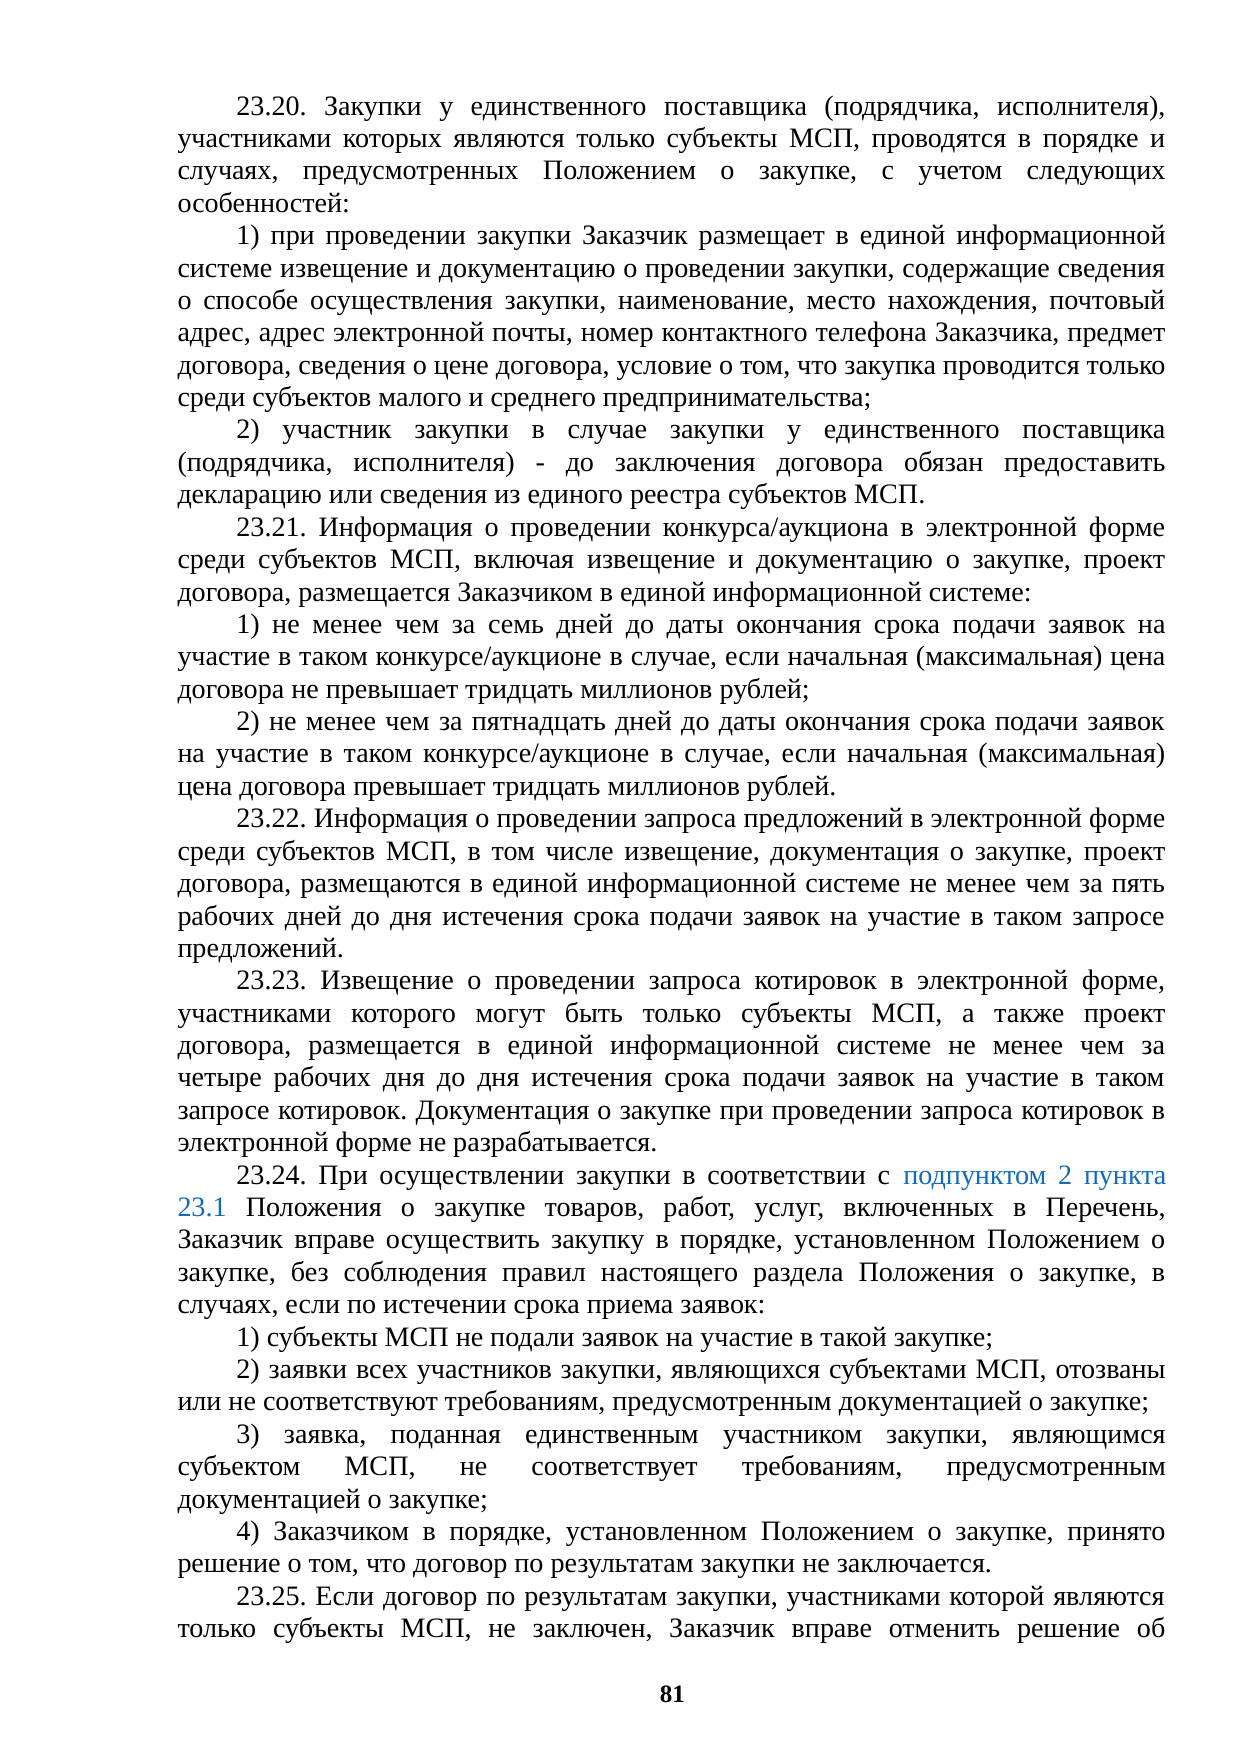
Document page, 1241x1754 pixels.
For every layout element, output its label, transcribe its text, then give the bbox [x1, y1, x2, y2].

text 23.22. Информация о проведении запроса предложений в электронной форме среди субъектов МСП, в том числе извещение, документация о закупке, проект договора, размещаются в единой информационной системе не менее чем за пять рабочих дней до дня истечения срока подачи заявок на участие в таком запросе предложений. [177, 801, 1167, 963]
text 2) участник закупки в случае закупки у единственного поставщика (подрядчика, исполнителя) - до заключения договора обязан предоставить декларацию или сведения из единого реестра субъектов МСП. [177, 413, 1167, 510]
text 23.20. Закупки у единственного поставщика (подрядчика, исполнителя), участниками которых являются только субъекты МСП, проводятся в порядке и случаях, предусмотренных Положением о закупке, с учетом следующих особенностей: [177, 89, 1167, 218]
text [177, 1579, 1167, 1644]
text 3) заявка, поданная единственным участником закупки, являющимся субъектом МСП, не соответствует требованиям, предусмотренным документацией о закупке; [177, 1417, 1167, 1514]
text 1) субъекты МСП не подали заявок на участие в такой закупке; [177, 1320, 1167, 1352]
text 23.21. Информация о проведении конкурса/аукциона в электронной форме среди субъектов МСП, включая извещение и документацию о закупке, проект договора, размещается Заказчиком в единой информационной системе: [177, 510, 1167, 607]
text 2) не менее чем за пятнадцать дней до даты окончания срока подачи заявок на участие в таком конкурсе/аукционе в случае, если начальная (максимальная) цена договора превышает тридцать миллионов рублей. [177, 704, 1167, 801]
text 4) Заказчиком в порядке, установленном Положением о закупке, принято решение о том, что договор по результатам закупки не заключается. [177, 1514, 1167, 1579]
text 2) заявки всех участников закупки, являющихся субъектами МСП, отозваны или не соответствуют требованиям, предусмотренным документацией о закупке; [177, 1352, 1167, 1417]
text 23.23. Извещение о проведении запроса котировок в электронной форме, участниками которого могут быть только субъекты МСП, а также проект договора, размещается в единой информационной системе не менее чем за четыре рабочих дня до дня истечения срока подачи заявок на участие в таком запросе котировок. Документация о закупке при проведении запроса котировок в электронной форме не разрабатывается. [177, 963, 1167, 1158]
text 23.24. При осуществлении закупки в соответствии с подпунктом 2 пункта 23.1 Положения о закупке товаров, работ, услуг, включенных в Перечень, Заказчик вправе осуществить закупку в порядке, установленном Положением о закупке, без соблюдения правил настоящего раздела Положения о закупке, в случаях, если по истечении срока приема заявок: [177, 1158, 1167, 1320]
text 1) не менее чем за семь дней до даты окончания срока подачи заявок на участие в таком конкурсе/аукционе в случае, если начальная (максимальная) цена договора не превышает тридцать миллионов рублей; [177, 607, 1167, 704]
text 1) при проведении закупки Заказчик размещает в единой информационной системе извещение и документацию о проведении закупки, содержащие сведения о способе осуществления закупки, наименование, место нахождения, почтовый адрес, адрес электронной почты, номер контактного телефона Заказчика, предмет договора, сведения о цене договора, условие о том, что закупка проводится только среди субъектов малого и среднего предпринимательства; [177, 218, 1167, 413]
